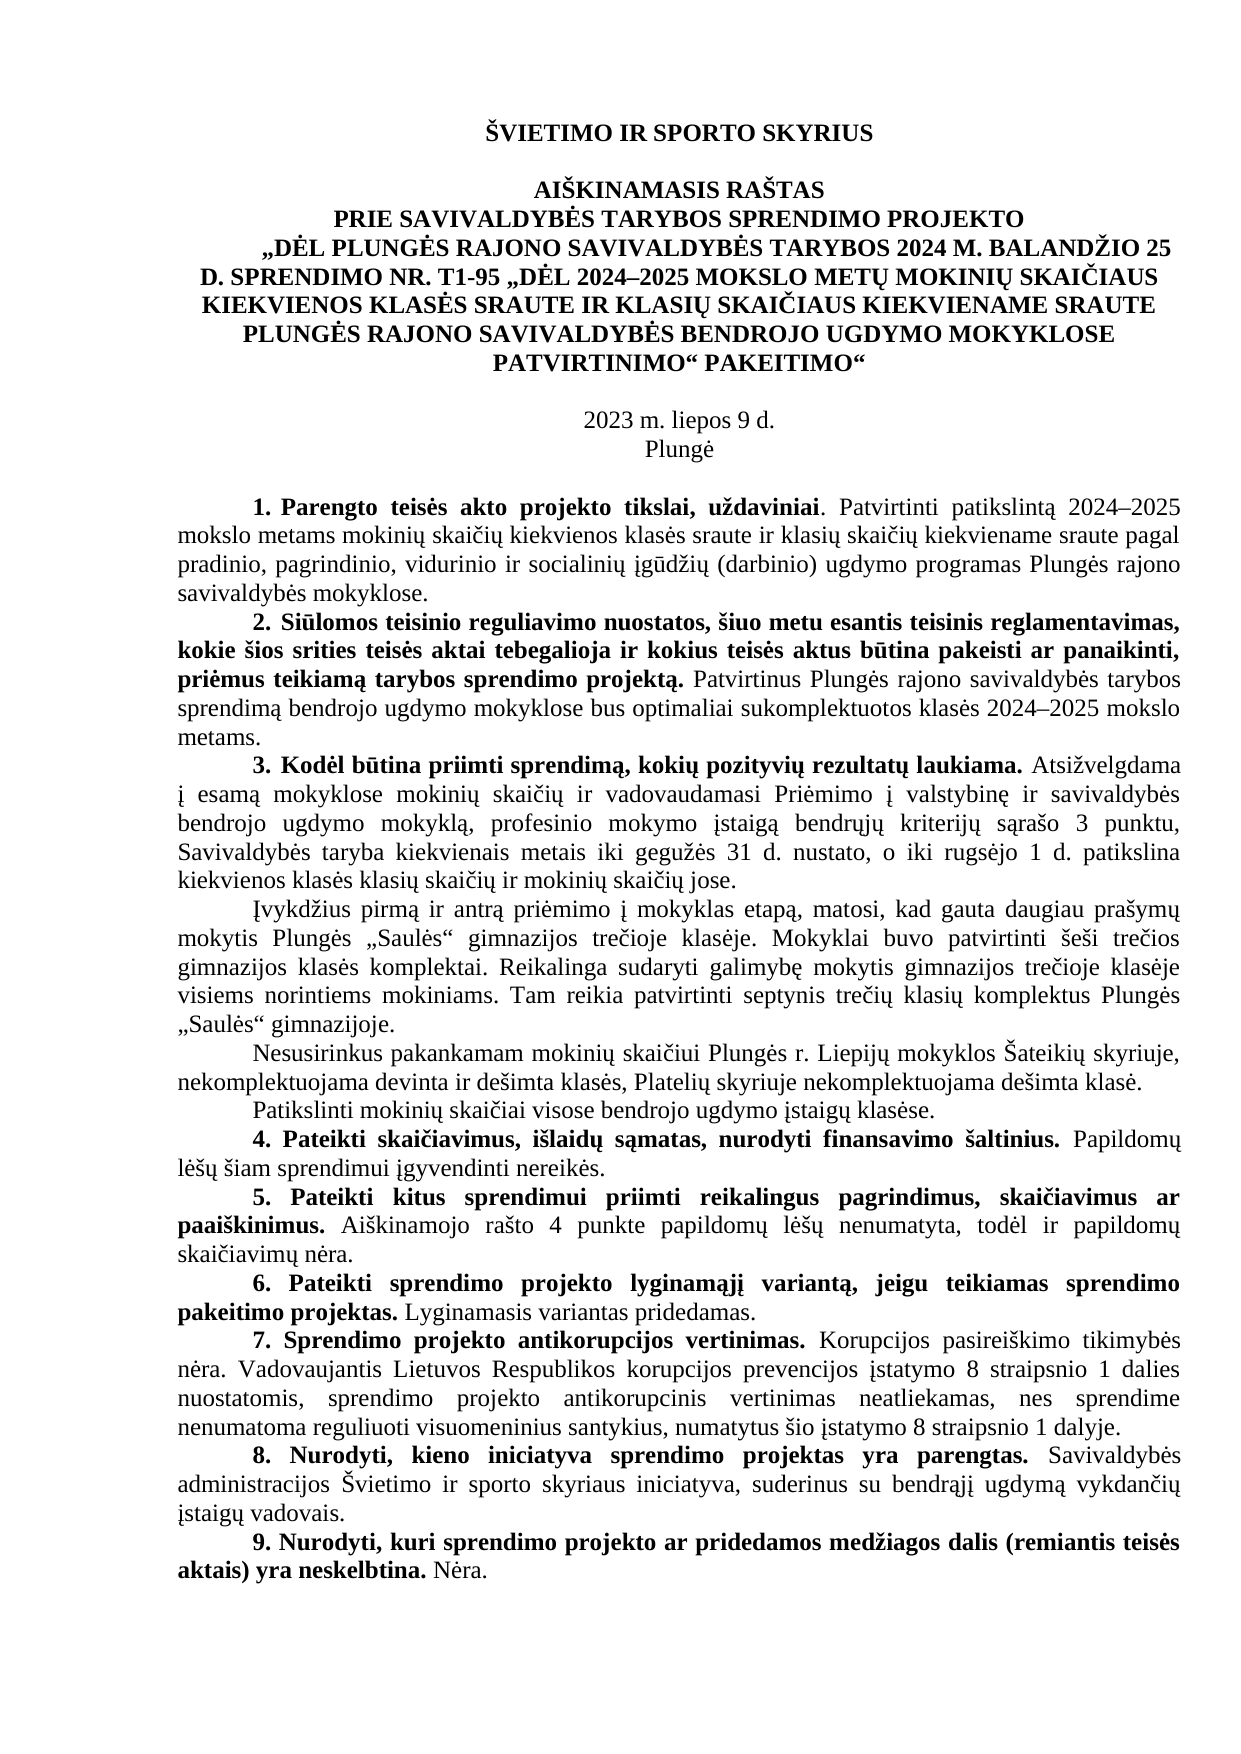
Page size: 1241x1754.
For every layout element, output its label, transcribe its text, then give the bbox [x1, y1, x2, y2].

text Įvykdžius pirmą ir antrą priėmimo į mokyklas etapą, matosi, kad gauta daugiau prašymų mokytis Plungės „Saulės“ gimnazijos trečioje klasėje. Mokyklai buvo patvirtinti šeši trečios gimnazijos klasės komplektai. Reikalinga sudaryti galimybę mokytis gimnazijos trečioje klasėje visiems norintiems mokiniams. Tam reikia patvirtinti septynis trečių klasių komplektus Plungės „Saulės“ gimnazijoje. [177, 894, 1181, 1038]
text 7. Sprendimo projekto antikorupcijos vertinimas. Korupcijos pasireiškimo tikimybės nėra. Vadovaujantis Lietuvos Respublikos korupcijos prevencijos įstatymo 8 straipsnio 1 dalies nuostatomis, sprendimo projekto antikorupcinis vertinimas neatliekamas, nes sprendime nenumatoma reguliuoti visuomeninius santykius, numatytus šio įstatymo 8 straipsnio 1 dalyje. [177, 1326, 1181, 1441]
text Nesusirinkus pakankamam mokinių skaičiui Plungės r. Liepijų mokyklos Šateikių skyriuje, nekomplektuojama devinta ir dešimta klasės, Platelių skyriuje nekomplektuojama dešimta klasė. [177, 1038, 1181, 1096]
text Patikslinti mokinių skaičiai visose bendrojo ugdymo įstaigų klasėse. [177, 1096, 1181, 1124]
table_header „DĖL PLUNGĖS RAJONO SAVIVALDYBĖS TARYBOS 2024 M. BALANDŽIO 25 D. SPRENDIMO NR. T1-95 „dĖL 2024–2025 MOKSLO METŲ MoKINIŲ SKAIČIAUS KIEKVIENOS KLASĖS SRAUTE IR KLASIŲ SKAIČIAUS KIEKVIENAME SRAUTE PLUNGĖS RAJONO SAVIVALDYBĖS BENDROJO UGDYMO MOKYKLOSE PATVIRTINIMO“ PAKEITIMO“ [166, 233, 1192, 406]
text ŠVIETIMO IR SPORTO SKYRIUS [177, 118, 1181, 147]
list Parengto teisės akto projekto tikslai, uždaviniai. Patvirtinti patikslintą 2024–2025 mokslo metams mokinių skaičių kiekvienos klasės sraute ir klasių skaičių kiekviename sraute pagal pradinio, pagrindinio, vidurinio ir socialinių įgūdžių (darbinio) ugdymo programas Plungės rajono savivaldybės mokyklose. [177, 492, 1181, 607]
table_cell 2023 m. liepos 9 d. Plungė [166, 406, 1192, 492]
list Kodėl būtina priimti sprendimą, kokių pozityvių rezultatų laukiama. Atsižvelgdama į esamą mokyklose mokinių skaičių ir vadovaudamasi Priėmimo į valstybinę ir savivaldybės bendrojo ugdymo mokyklą, profesinio mokymo įstaigą bendrųjų kriterijų sąrašo 3 punktu, Savivaldybės taryba kiekvienais metais iki gegužės 31 d. nustato, o iki rugsėjo 1 d. patikslina kiekvienos klasės klasių skaičių ir mokinių skaičių jose. [177, 751, 1181, 894]
text 9. Nurodyti, kuri sprendimo projekto ar pridedamos medžiagos dalis (remiantis teisės aktais) yra neskelbtina. Nėra. [177, 1527, 1181, 1584]
text 8. Nurodyti, kieno iniciatyva sprendimo projektas yra parengtas. Savivaldybės administracijos Švietimo ir sporto skyriaus iniciatyva, suderinus su bendrąjį ugdymą vykdančių įstaigų vadovais. [177, 1441, 1181, 1527]
text 5. Pateikti kitus sprendimui priimti reikalingus pagrindimus, skaičiavimus ar paaiškinimus. Aiškinamojo rašto 4 punkte papildomų lėšų nenumatyta, todėl ir papildomų skaičiavimų nėra. [177, 1182, 1181, 1268]
text 6. Pateikti sprendimo projekto lyginamąjį variantą, jeigu teikiamas sprendimo pakeitimo projektas. Lyginamasis variantas pridedamas. [177, 1268, 1181, 1326]
text PRIE SAVIVALDYBĖS TARYBOS SPRENDIMO PROJEKTO [177, 204, 1181, 233]
text AIŠKINAMASIS RAŠTAS [177, 176, 1181, 204]
list Siūlomos teisinio reguliavimo nuostatos, šiuo metu esantis teisinis reglamentavimas, kokie šios srities teisės aktai tebegalioja ir kokius teisės aktus būtina pakeisti ar panaikinti, priėmus teikiamą tarybos sprendimo projektą. Patvirtinus Plungės rajono savivaldybės tarybos sprendimą bendrojo ugdymo mokyklose bus optimaliai sukomplektuotos klasės 2024–2025 mokslo metams. [177, 607, 1181, 751]
text 4. Pateikti skaičiavimus, išlaidų sąmatas, nurodyti finansavimo šaltinius. Papildomų lėšų šiam sprendimui įgyvendinti nereikės. [177, 1124, 1181, 1182]
